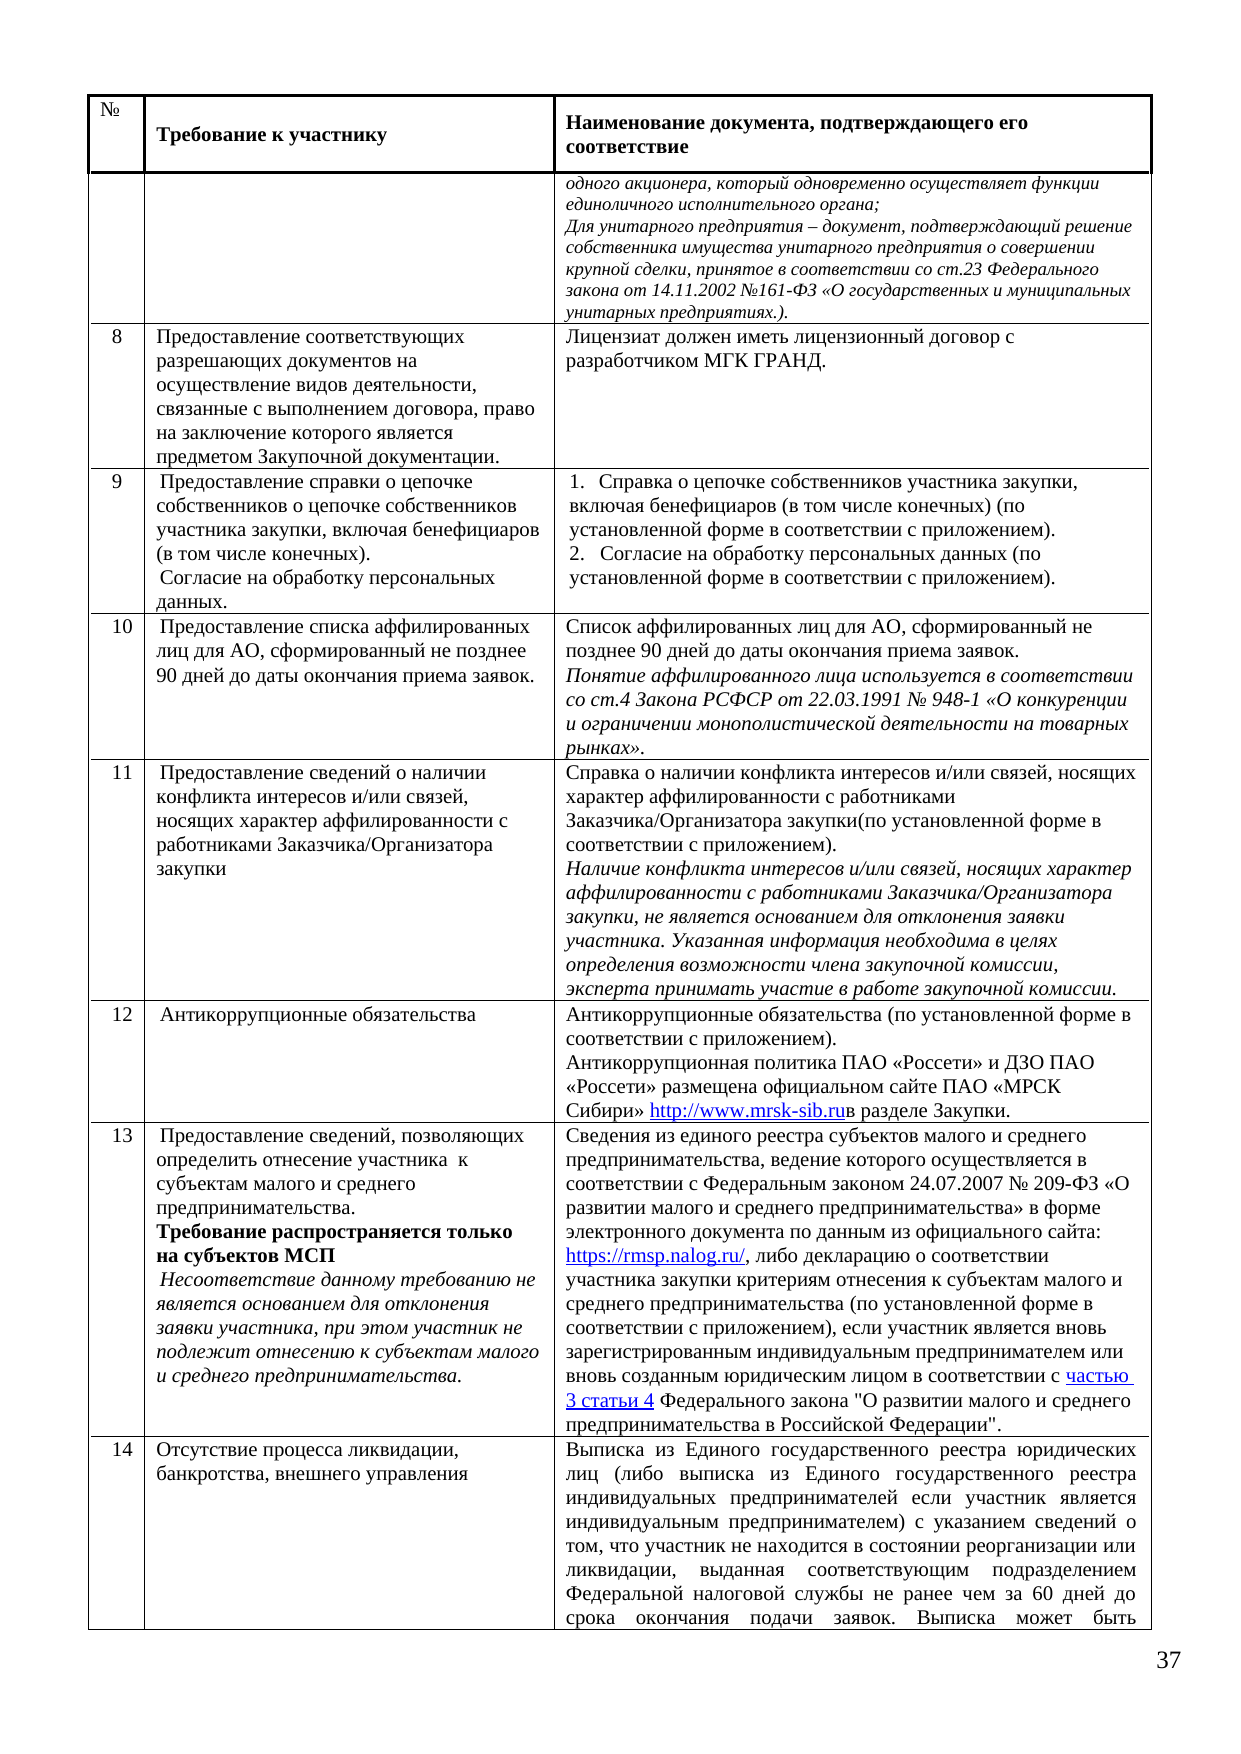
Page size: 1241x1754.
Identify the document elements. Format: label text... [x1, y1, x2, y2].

table_cell Лицензиат должен иметь лицензионный договор с разработчиком МГК ГРАНД. [555, 323, 1151, 468]
table_cell [89, 1122, 144, 1436]
table_cell Предоставление справки о цепочке собственников о цепочке собственников участника закупки, включая бенефициаров (в том числе конечных). Согласие на обработку персональных данных. [145, 469, 554, 613]
table_header Требование к участнику [146, 97, 553, 171]
table_cell Список аффилированных лиц для АО, сформированный не позднее 90 дней до даты окончания приема заявок. Понятие аффилированного лица используется в соответствии со ст.4 Закона РСФСР от 22.03.1991 № 948-1 «О конкуренции и ограничении монополистической деятельности на товарных рынках». [555, 613, 1151, 759]
table_cell Предоставление сведений, позволяющих определить отнесение участника к субъектам малого и среднего предпринимательства. Требование распространяется только на субъектов МСП Несоответствие данному требованию не является основанием для отклонения заявки участника, при этом участник не подлежит отнесению к субъектам малого и среднего предпринимательства. [145, 1123, 554, 1436]
table_header № [90, 97, 143, 171]
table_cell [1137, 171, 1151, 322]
table_cell Справка о цепочке собственников участника закупки, включая бенефициаров (в том числе конечных) (по установленной форме в соответствии с приложением). Согласие на обработку персональных данных (по установленной форме в соответствии с приложением). [555, 468, 1151, 613]
table_cell [89, 468, 144, 613]
table_cell Справка о наличии конфликта интересов и/или связей, носящих характер аффилированности с работниками Заказчика/Организатора закупки(по установленной форме в соответствии с приложением). Наличие конфликта интересов и/или связей, носящих характер аффилированности с работниками Заказчика/Организатора закупки, не является основанием для отклонения заявки участника. Указанная информация необходима в целях определения возможности члена закупочной комиссии, эксперта принимать участие в работе закупочной комиссии. [555, 759, 1151, 1000]
table_cell [89, 1000, 144, 1122]
table_cell [89, 759, 144, 1000]
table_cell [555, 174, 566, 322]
table_cell Антикоррупционные обязательства (по установленной форме в соответствии с приложением). Антикоррупционная политика ПАО «Россети» и ДЗО ПАО «Россети» размещена официальном сайте ПАО «МРСК Сибири» http://www.mrsk-sib.ruв разделе Закупки. [555, 1000, 1151, 1122]
table_cell [89, 323, 144, 468]
table_cell Предоставление сведений о наличии конфликта интересов и/или связей, носящих характер аффилированности с работниками Заказчика/Организатора закупки [145, 760, 554, 1000]
table_cell [89, 613, 144, 759]
table_cell Предоставление списка аффилированных лиц для АО, сформированный не позднее 90 дней до даты окончания приема заявок. [145, 614, 554, 759]
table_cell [555, 1436, 1151, 1629]
table_cell [89, 1436, 144, 1629]
table_cell Антикоррупционные обязательства [145, 1001, 554, 1122]
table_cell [145, 1437, 554, 1629]
table_header Наименование документа, подтверждающего его соответствие [556, 97, 1150, 171]
table_cell Предоставление соответствующих разрешающих документов на осуществление видов деятельности, связанные с выполнением договора, право на заключение которого является предметом Закупочной документации. [145, 324, 554, 468]
table_cell Сведения из единого реестра субъектов малого и среднего предпринимательства, ведение которого осуществляется в соответствии с Федеральным законом 24.07.2007 № 209-ФЗ «О развитии малого и среднего предпринимательства» в форме электронного документа по данным из официального сайта: https://rmsp.nalog.ru/, либо декларацию о соответствии участника закупки критериям отнесения к субъектам малого и среднего предпринимательства (по установленной форме в соответствии с приложением), если участник является вновь зарегистрированным индивидуальным предпринимателем или вновь созданным юридическим лицом в соответствии с частью 3 статьи 4 Федерального закона "О развитии малого и среднего предпринимательства в Российской Федерации". [555, 1122, 1151, 1436]
